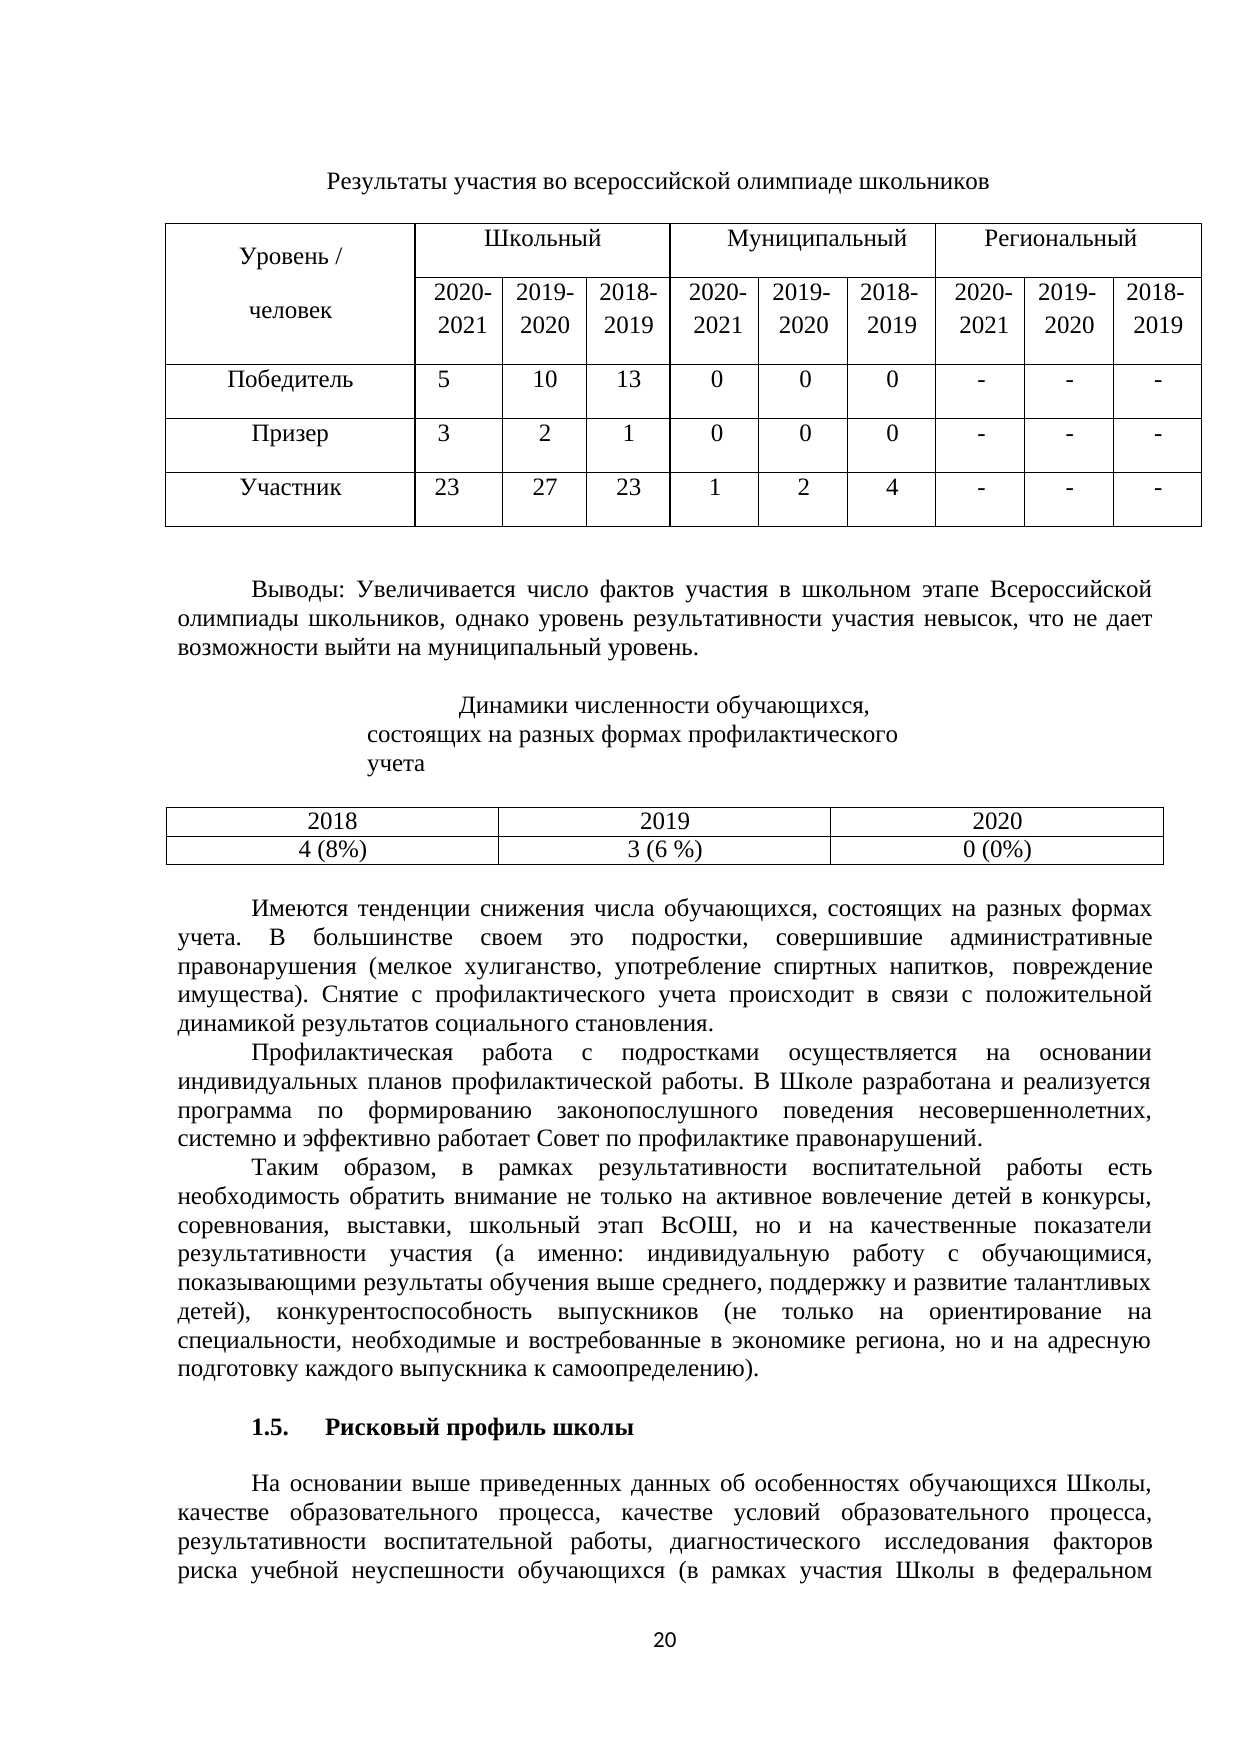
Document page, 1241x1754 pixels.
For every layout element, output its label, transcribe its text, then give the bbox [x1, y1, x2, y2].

table_cell 13 [587, 365, 669, 418]
table_header Муниципальный [671, 224, 935, 277]
table_cell 2020- 2021 [416, 278, 502, 364]
table_cell 27 [503, 473, 586, 526]
table_cell 2019- 2020 [1025, 278, 1113, 364]
table_cell 0 [848, 365, 935, 418]
table_cell - [1114, 419, 1201, 472]
table_cell - [1025, 365, 1113, 418]
table_cell 1 [671, 473, 758, 526]
text Результаты участия во всероссийской олимпиаде школьников [181, 166, 1136, 194]
table_cell Призер [166, 419, 414, 472]
text Таким образом, в рамках результативности воспитательной работы есть необходимость обратить внимание не только на активное вовлечение детей в конкурсы, соревнования, выставки, школьный этап ВсОШ, но и на качественные показатели результативности участия (а именно: индивидуальную работу с обучающимися, показывающими результаты обучения выше среднего, поддержку и развитие талантливых детей), конкурентоспособность выпускников (не только на ориентирование на специальности, необходимые и востребованные в экономике региона, но и на адресную подготовку каждого выпускника к самоопределению). [177, 1152, 1152, 1382]
table_header 2018 [167, 808, 498, 836]
table_cell 4 (8%) [167, 837, 498, 864]
table_cell 1 [587, 419, 669, 472]
table_cell 0 [671, 419, 758, 472]
table_cell Победитель [166, 365, 414, 418]
table_cell - [1025, 473, 1113, 526]
table_header 2020 [831, 808, 1163, 836]
table_cell 10 [503, 365, 586, 418]
table_cell 3 [416, 419, 502, 472]
table_cell 23 [416, 473, 502, 526]
text Выводы: Увеличивается число фактов участия в школьном этапе Всероссийской олимпиады школьников, однако уровень результативности участия невысок, что не дает возможности выйти на муниципальный уровень. [177, 574, 1152, 660]
table_cell 2020- 2021 [936, 278, 1024, 364]
table_cell 2 [759, 473, 847, 526]
table_header Школьный [416, 224, 669, 277]
table_header Уровень /человек [166, 224, 414, 364]
table_cell - [936, 419, 1024, 472]
table_cell 0 (0%) [831, 837, 1163, 864]
subtitle Рисковый профиль школы [251, 1412, 1194, 1440]
text Динамики численности обучающихся, состоящих на разных формах профилактического учета [367, 690, 962, 776]
table_header Региональный [936, 224, 1201, 277]
table_cell 0 [759, 419, 847, 472]
table_cell Участник [166, 473, 414, 526]
table_cell 2019- 2020 [759, 278, 847, 364]
table_cell 3 (6 %) [499, 837, 830, 864]
table_cell 2019- 2020 [503, 278, 586, 364]
table_cell 23 [587, 473, 669, 526]
table_cell - [1114, 365, 1201, 418]
table_cell 2018- 2019 [587, 278, 669, 364]
table_cell 5 [416, 365, 502, 418]
table_cell - [1114, 473, 1201, 526]
table_cell 0 [759, 365, 847, 418]
table_header 2019 [499, 808, 830, 836]
table_cell - [936, 365, 1024, 418]
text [177, 1468, 1152, 1583]
table_cell 2 [503, 419, 586, 472]
table_cell - [1025, 419, 1113, 472]
table_cell 0 [848, 419, 935, 472]
table_cell 2018- 2019 [848, 278, 935, 364]
text Имеются тенденции снижения числа обучающихся, состоящих на разных формах учета. В большинстве своем это подростки, совершившие административные правонарушения (мелкое хулиганство, употребление спиртных напитков, повреждение имущества). Снятие с профилактического учета происходит в связи с положительной динамикой результатов социального становления. [177, 893, 1153, 1037]
table_cell 4 [848, 473, 935, 526]
table_cell 2020- 2021 [671, 278, 758, 364]
table_cell 0 [671, 365, 758, 418]
text Профилактическая работа с подростками осуществляется на основании индивидуальных планов профилактической работы. В Школе разработана и реализуется программа по формированию законопослушного поведения несовершеннолетних, системно и эффективно работает Совет по профилактике правонарушений. [177, 1037, 1152, 1152]
table_cell 2018- 2019 [1114, 278, 1201, 364]
table_cell - [936, 473, 1024, 526]
